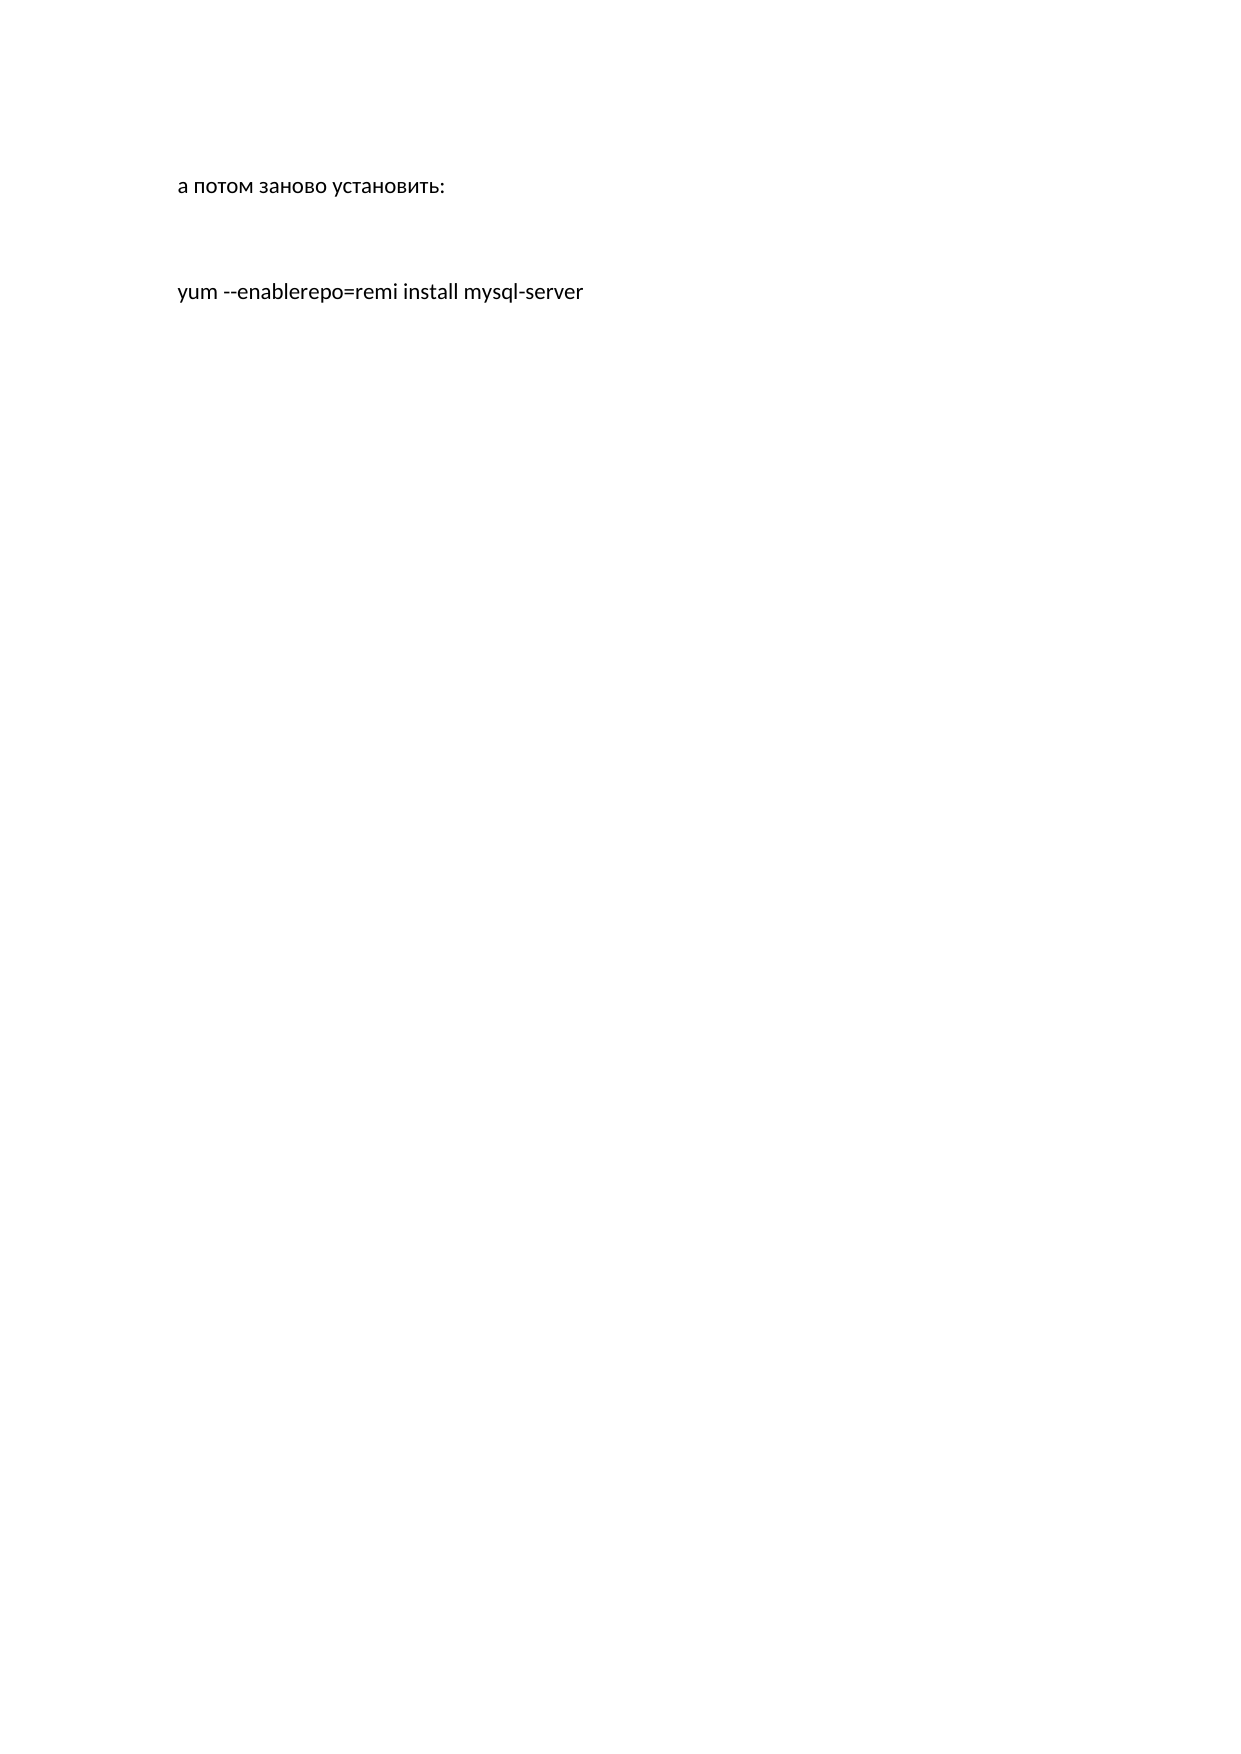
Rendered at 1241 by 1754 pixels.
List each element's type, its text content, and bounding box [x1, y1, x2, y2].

text а потом заново установить: [177, 171, 1152, 199]
text yum --enablerepo=remi install mysql-server [177, 277, 1152, 305]
